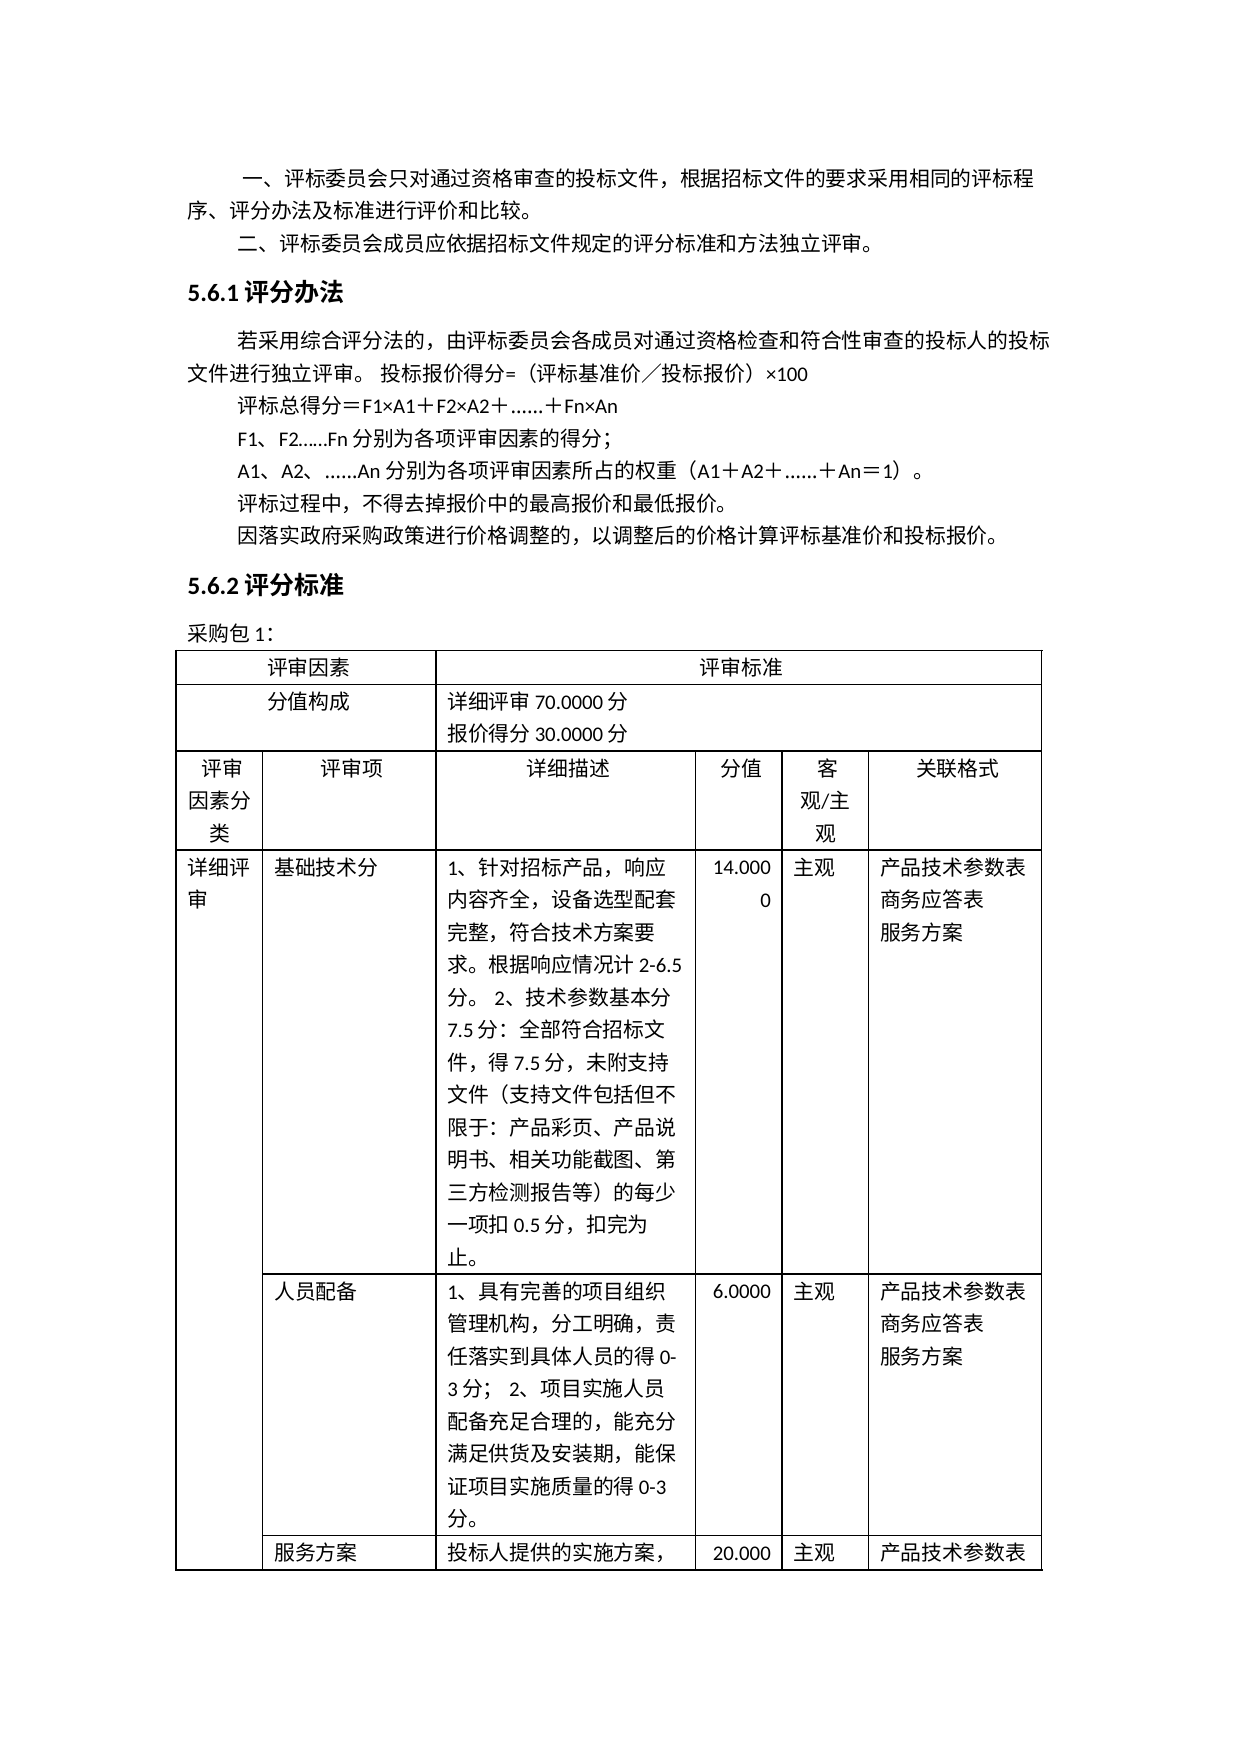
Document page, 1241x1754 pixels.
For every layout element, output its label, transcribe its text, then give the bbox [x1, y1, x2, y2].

table_cell 1、针对招标产品，响应内容齐全，设备选型配套完整，符合技术方案要求。根据响应情况计2-6.5分。 2、技术参数基本分7.5分：全部符合招标文件，得7.5分，未附支持文件（支持文件包括但不限于：产品彩页、产品说明书、相关功能截图、第三方检测报告等）的每少一项扣0.5分，扣完为止。 [437, 851, 695, 1273]
table_cell 主观 [783, 1275, 868, 1535]
table_cell 主观 [783, 851, 868, 1273]
text 采购包1： [187, 617, 1053, 649]
text 评标总得分＝F1×A1＋F2×A2＋……＋Fn×An [187, 389, 1053, 422]
table_cell 产品技术参数表 商务应答表 服务方案 [869, 851, 1041, 1273]
table_cell 关联格式 [869, 752, 1041, 849]
text 若采用综合评分法的，由评标委员会各成员对通过资格检查和符合性审查的投标人的投标文件进行独立评审。 投标报价得分=（评标基准价／投标报价）×100 [187, 324, 1053, 389]
text 二、评标委员会成员应依据招标文件规定的评分标准和方法独立评审。 [187, 227, 1053, 259]
table_cell 1、具有完善的项目组织管理机构，分工明确，责任落实到具体人员的得0-3分； 2、项目实施人员配备充足合理的，能充分满足供货及安装期，能保证项目实施质量的得0-3分。 [437, 1275, 695, 1535]
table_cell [437, 1536, 695, 1569]
table_cell 评审项 [263, 752, 435, 849]
table_cell 产品技术参数表 商务应答表 服务方案 [869, 1536, 1041, 1569]
table_cell 基础技术分 [263, 851, 435, 1273]
table_cell 客观/主观 [783, 752, 868, 849]
table_cell 分值 [696, 752, 781, 849]
table_header 评审标准 [437, 651, 1041, 683]
text 因落实政府采购政策进行价格调整的，以调整后的价格计算评标基准价和投标报价。 [187, 519, 1053, 552]
table_cell 主观 [783, 1536, 868, 1569]
text 评标过程中，不得去掉报价中的最高报价和最低报价。 [187, 487, 1053, 519]
text A1、A2、……An 分别为各项评审因素所占的权重（A1＋A2＋……＋An＝1）。 [187, 454, 1053, 487]
table_cell 人员配备 [263, 1275, 435, 1535]
table_cell 20.0000 [696, 1536, 781, 1569]
text 5.6.2评分标准 [187, 552, 1053, 617]
table_cell 评审因素分类 [177, 752, 262, 849]
table_cell 服务方案 [263, 1536, 435, 1569]
text 5.6.1评分办法 [187, 259, 1053, 324]
table_cell 分值构成 [177, 685, 435, 750]
table_cell 14.0000 [696, 851, 781, 1273]
table_cell 详细描述 [437, 752, 695, 849]
table_header 评审因素 [177, 651, 435, 683]
table_cell 产品技术参数表 商务应答表 服务方案 [869, 1275, 1041, 1535]
text F1、F2……Fn分别为各项评审因素的得分； [187, 422, 1053, 454]
text 一、评标委员会只对通过资格审查的投标文件，根据招标文件的要求采用相同的评标程序、评分办法及标准进行评价和比较。 [187, 162, 1053, 227]
table_cell 详细评审 [177, 851, 262, 1569]
table_cell 6.0000 [696, 1275, 781, 1535]
table_cell 详细评审70.0000分 报价得分30.0000分 [437, 685, 1041, 750]
